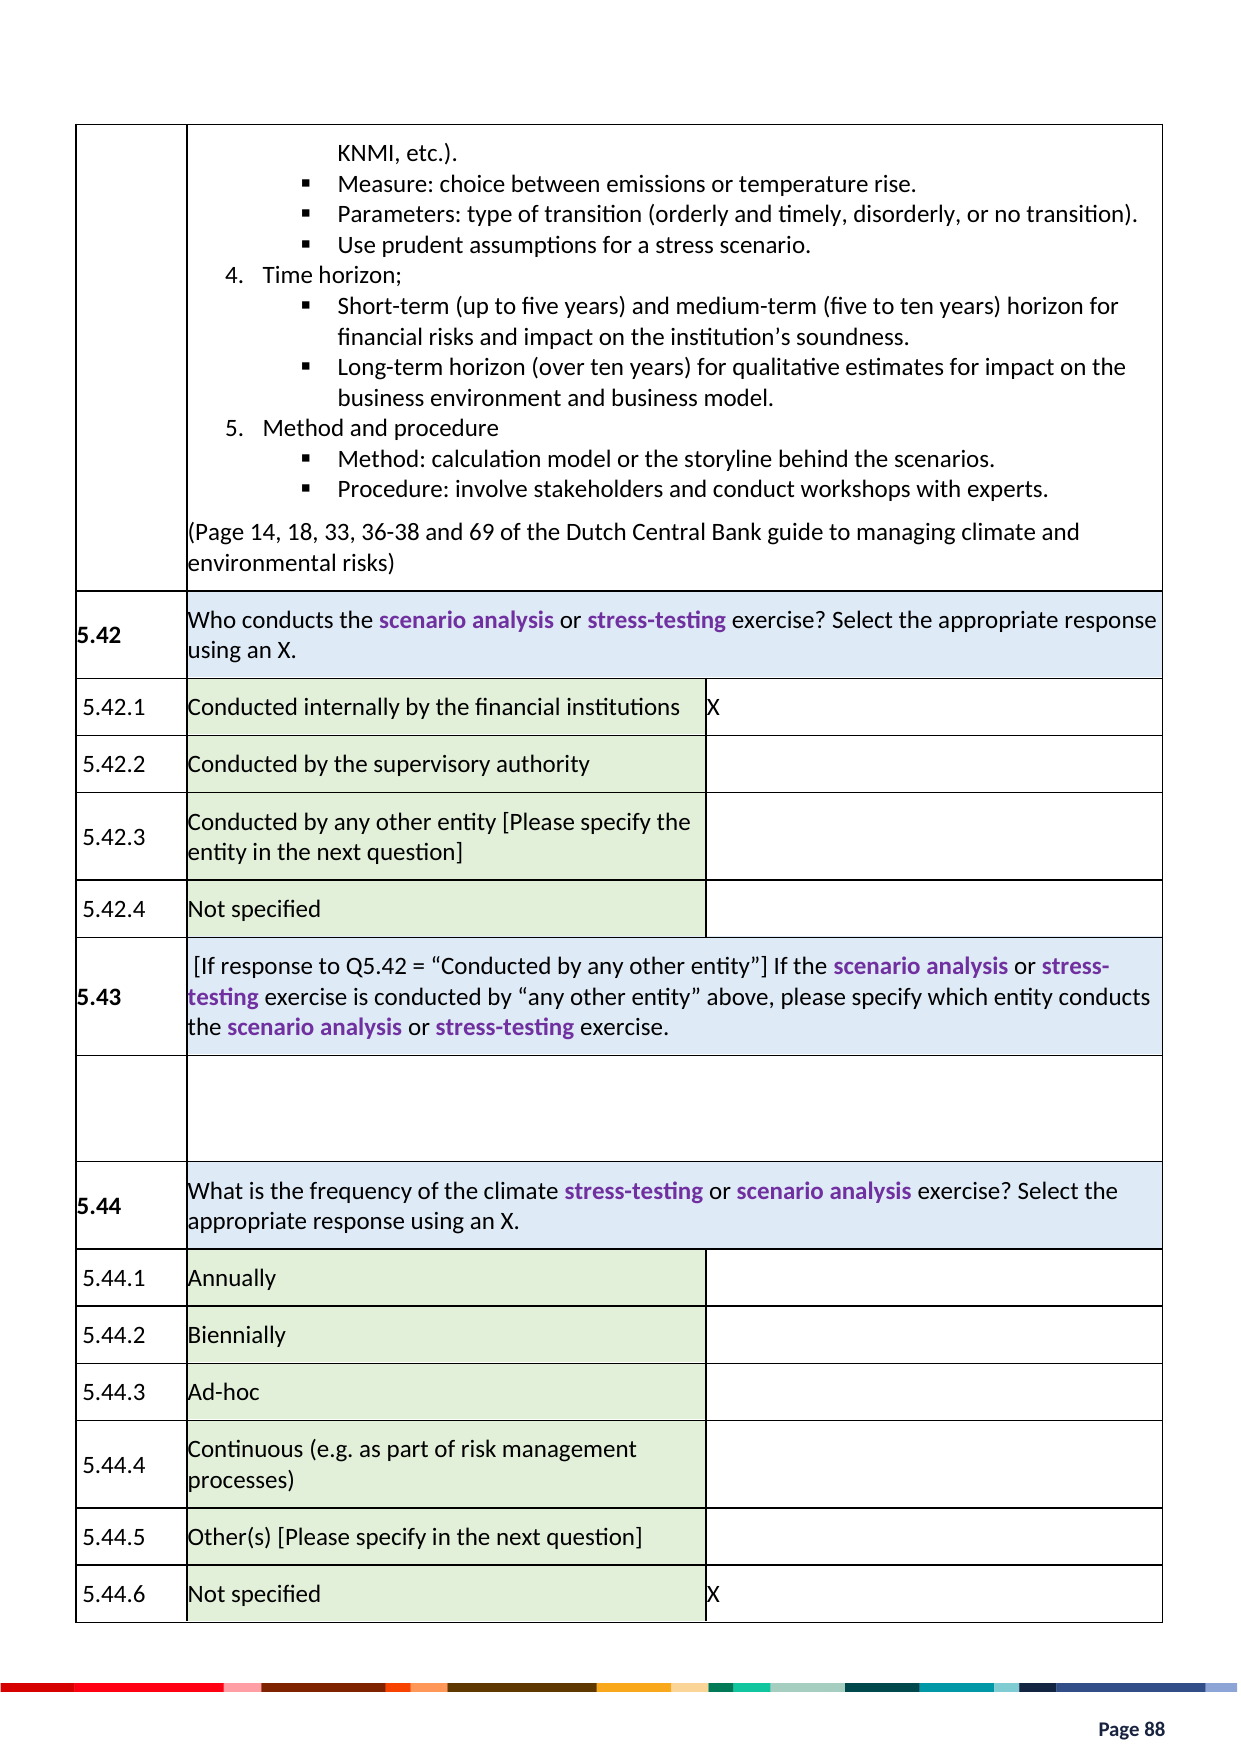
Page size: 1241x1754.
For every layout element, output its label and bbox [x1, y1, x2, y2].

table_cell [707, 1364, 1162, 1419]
picture [0, 1683, 1236, 1692]
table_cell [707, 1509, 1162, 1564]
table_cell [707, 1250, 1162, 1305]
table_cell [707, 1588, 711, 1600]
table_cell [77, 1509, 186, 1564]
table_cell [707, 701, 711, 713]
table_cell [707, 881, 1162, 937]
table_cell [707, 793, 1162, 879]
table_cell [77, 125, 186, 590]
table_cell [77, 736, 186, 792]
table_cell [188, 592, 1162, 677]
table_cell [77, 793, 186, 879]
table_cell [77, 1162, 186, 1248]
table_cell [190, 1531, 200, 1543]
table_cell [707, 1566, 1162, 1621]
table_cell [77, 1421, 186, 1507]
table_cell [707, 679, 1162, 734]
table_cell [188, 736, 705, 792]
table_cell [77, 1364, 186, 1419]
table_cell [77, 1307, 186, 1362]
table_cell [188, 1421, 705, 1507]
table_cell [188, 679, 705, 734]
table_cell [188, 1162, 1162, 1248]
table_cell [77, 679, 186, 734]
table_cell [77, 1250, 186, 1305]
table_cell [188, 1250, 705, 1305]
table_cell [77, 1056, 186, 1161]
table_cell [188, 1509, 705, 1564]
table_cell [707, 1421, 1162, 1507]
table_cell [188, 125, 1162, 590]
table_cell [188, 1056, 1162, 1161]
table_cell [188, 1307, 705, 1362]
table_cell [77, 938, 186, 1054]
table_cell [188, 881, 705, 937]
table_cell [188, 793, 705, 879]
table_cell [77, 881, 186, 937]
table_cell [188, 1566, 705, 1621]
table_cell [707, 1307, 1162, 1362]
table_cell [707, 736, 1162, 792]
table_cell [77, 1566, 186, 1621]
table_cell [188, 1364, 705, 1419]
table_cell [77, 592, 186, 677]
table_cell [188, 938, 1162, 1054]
